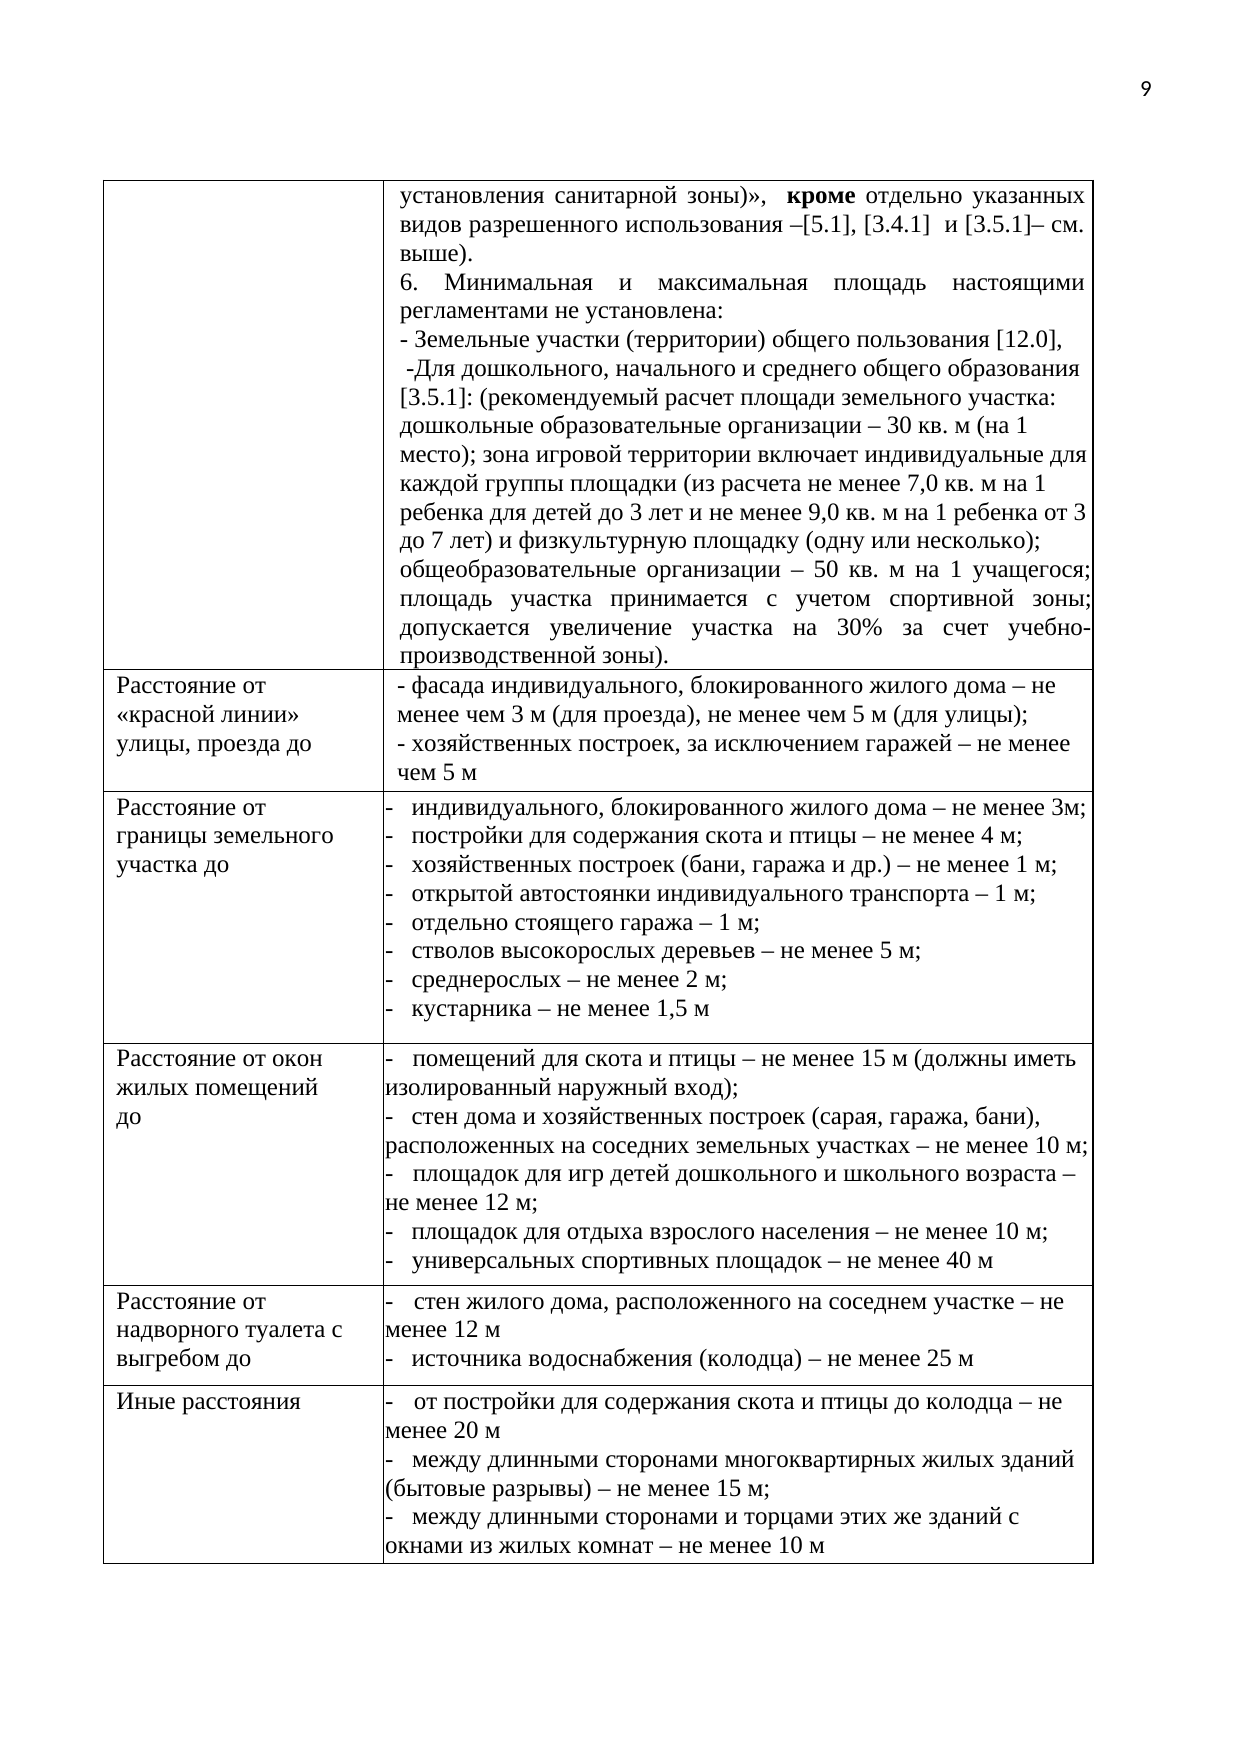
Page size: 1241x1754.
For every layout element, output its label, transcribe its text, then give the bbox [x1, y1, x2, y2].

table_cell - фасада индивидуального, блокированного жилого дома – не менее чем 3 м (для проезда), не менее чем 5 м (для улицы); - хозяйственных построек, за исключением гаражей – не менее чем 5 м [384, 670, 1092, 791]
table_cell Расстояние от границы земельного участка до [104, 792, 383, 1042]
table_cell от постройки для содержания скота и птицы до колодца – не менее 20 м между длинными сторонами многоквартирных жилых зданий (бытовые разрывы) – не менее 15 м; между длинными сторонами и торцами этих же зданий с окнами из жилых комнат – не менее 10 м [384, 1386, 1092, 1563]
table_cell Расстояние от окон жилых помещений до [104, 1044, 383, 1285]
table_cell Расстояние от «красной линии» улицы, проезда до [104, 670, 383, 791]
table_cell стен жилого дома, расположенного на соседнем участке – не менее 12 м источника водоснабжения (колодца) – не менее 25 м [384, 1286, 1092, 1385]
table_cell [104, 181, 383, 669]
table_cell Расстояние от надворного туалета с выгребом до [104, 1286, 383, 1385]
table_cell индивидуального, блокированного жилого дома – не менее 3м; постройки для содержания скота и птицы – не менее 4 м; хозяйственных построек (бани, гаража и др.) – не менее 1 м; открытой автостоянки индивидуального транспорта – 1 м; отдельно стоящего гаража – 1 м; стволов высокорослых деревьев – не менее 5 м; среднерослых – не менее 2 м; кустарника – не менее 1,5 м [384, 792, 1092, 1042]
table_cell помещений для скота и птицы – не менее 15 м (должны иметь изолированный наружный вход); стен дома и хозяйственных построек (сарая, гаража, бани), расположенных на соседних земельных участках – не менее 10 м; площадок для игр детей дошкольного и школьного возраста – не менее 12 м; площадок для отдыха взрослого населения – не менее 10 м; универсальных спортивных площадок – не менее 40 м [384, 1044, 1092, 1285]
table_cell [384, 181, 1092, 669]
table_cell Иные расстояния [104, 1386, 383, 1563]
